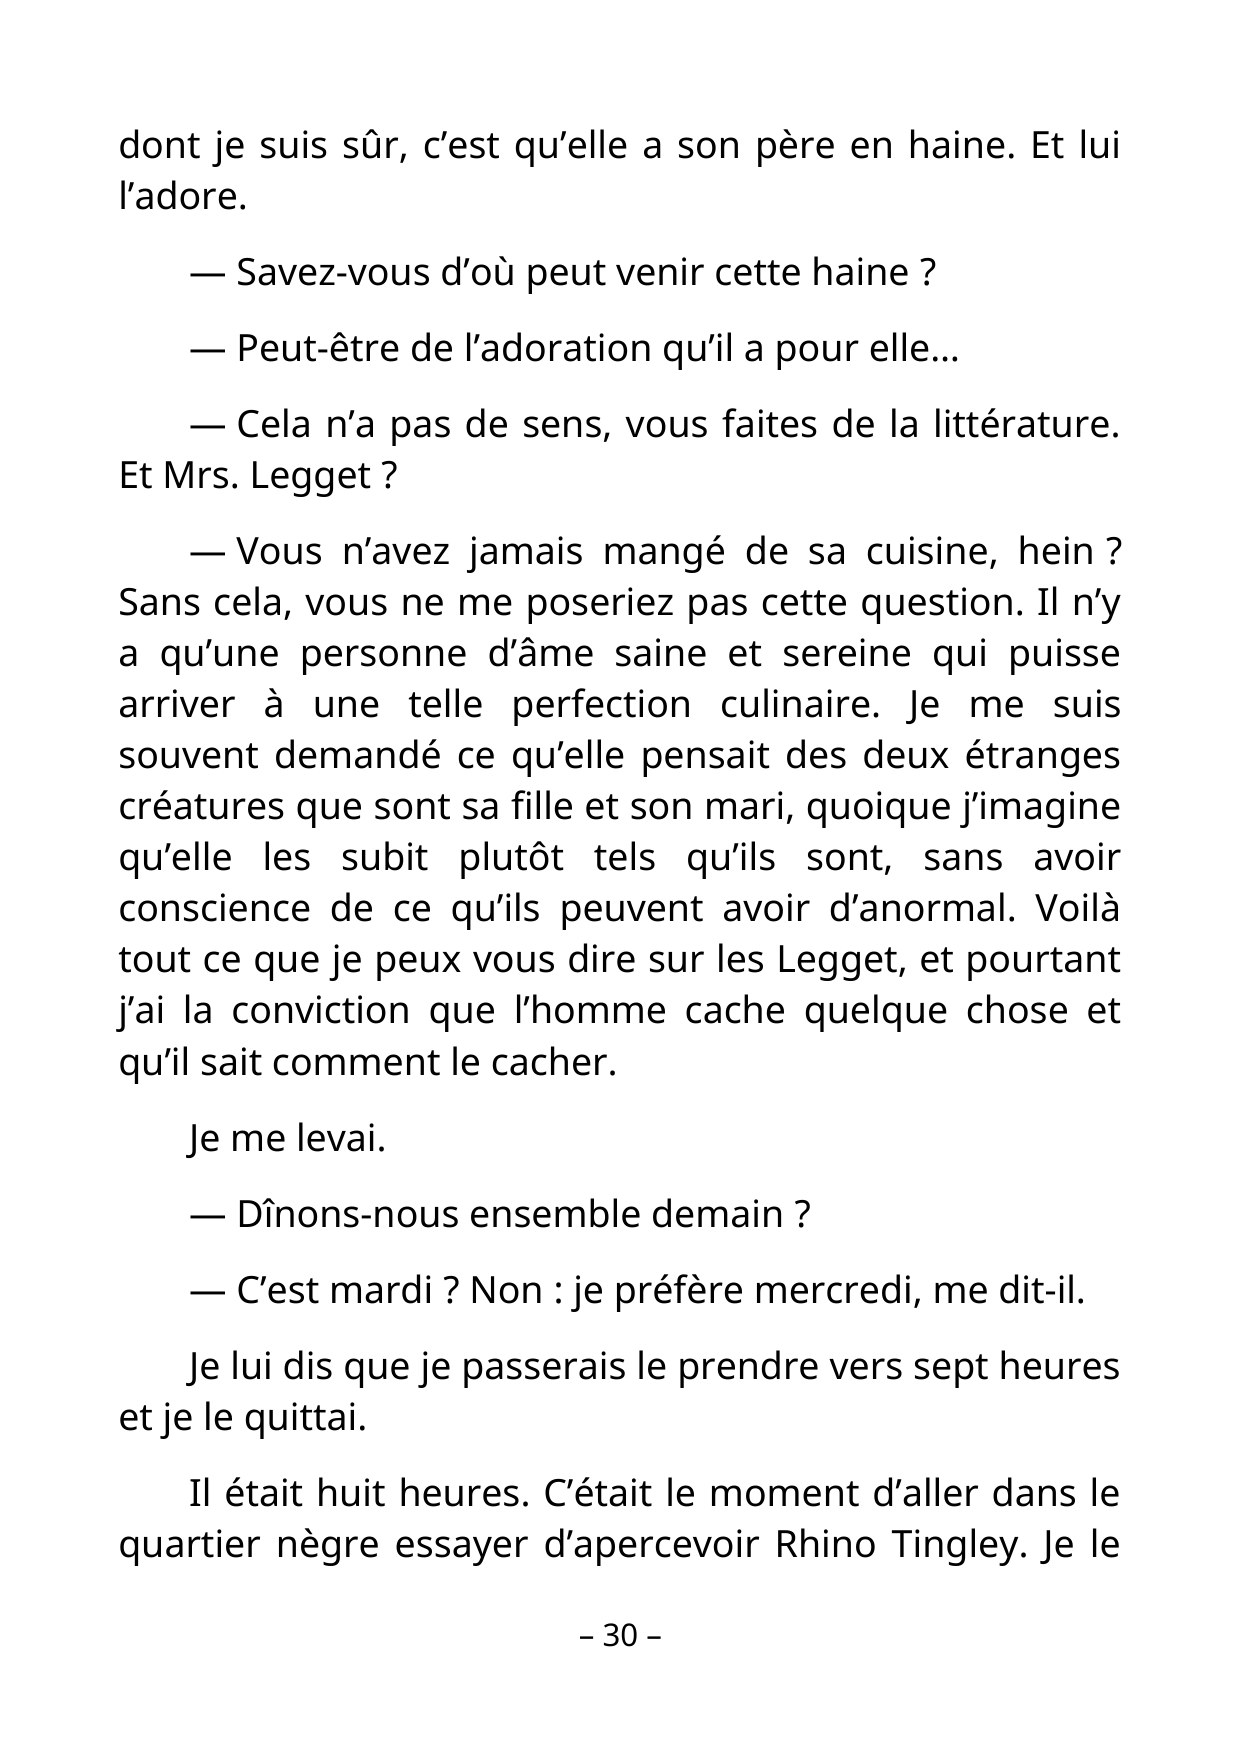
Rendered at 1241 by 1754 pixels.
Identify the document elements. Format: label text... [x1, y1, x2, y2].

text Je me levai. [118, 1111, 1122, 1162]
text — Dînons-nous ensemble demain ? [118, 1187, 1122, 1238]
text — C’est mardi ? Non : je préfère mercredi, me dit-il. [118, 1263, 1122, 1314]
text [118, 118, 1122, 220]
text Je lui dis que je passerais le prendre vers sept heures et je le quittai. [118, 1339, 1122, 1441]
text — Peut-être de l’adoration qu’il a pour elle… [118, 321, 1122, 372]
text — Cela n’a pas de sens, vous faites de la littérature. Et Mrs. Legget ? [118, 397, 1122, 499]
text — Savez-vous d’où peut venir cette haine ? [118, 245, 1122, 296]
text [118, 1466, 1122, 1568]
text — Vous n’avez jamais mangé de sa cuisine, hein ? Sans cela, vous ne me poseriez pas cette question. Il n’y a qu’une personne d’âme saine et sereine qui puisse arriver à une telle perfection culinaire. Je me suis souvent demandé ce qu’elle pensait des deux étranges créatures que sont sa fille et son mari, quoique j’imagine qu’elle les subit plutôt tels qu’ils sont, sans avoir conscience de ce qu’ils peuvent avoir d’anormal. Voilà tout ce que je peux vous dire sur les Legget, et pourtant j’ai la conviction que l’homme cache quelque chose et qu’il sait comment le cacher. [118, 524, 1122, 1086]
